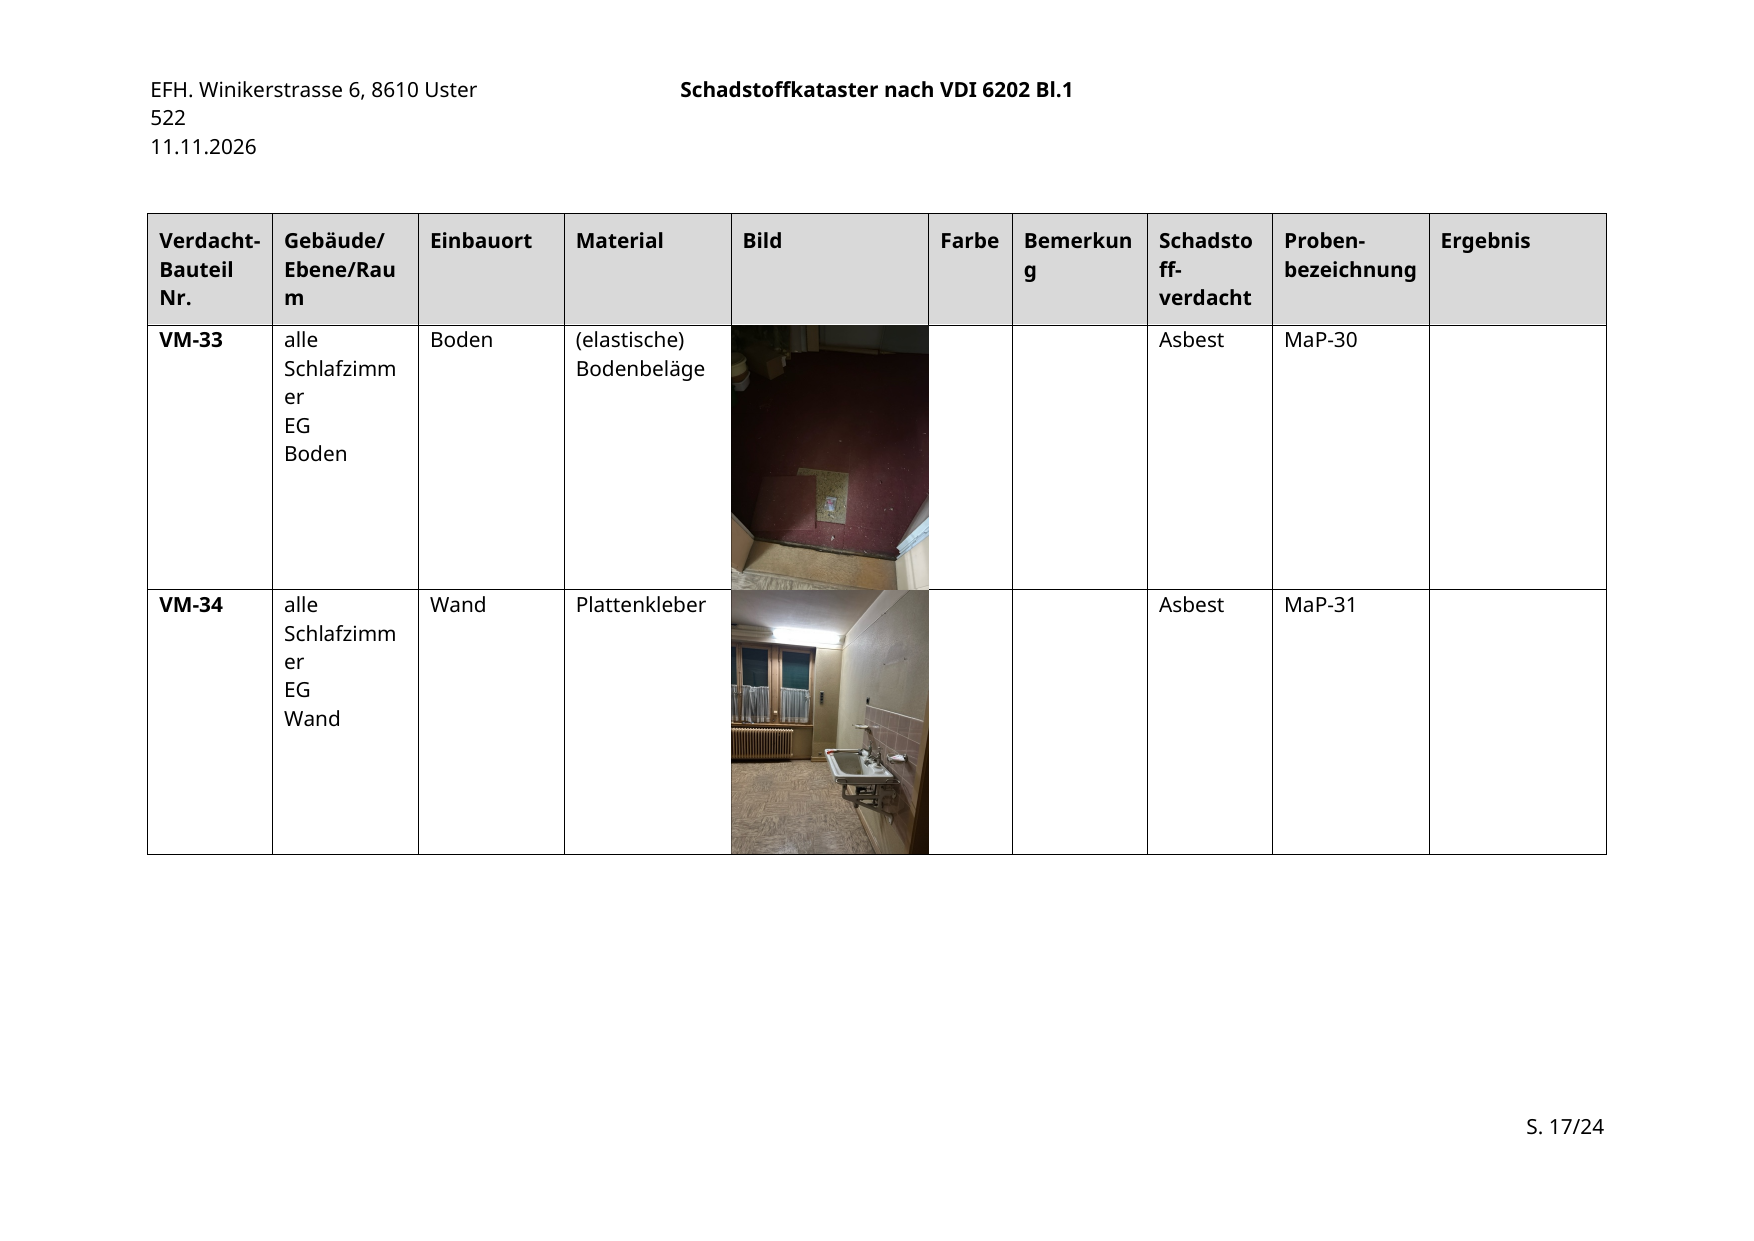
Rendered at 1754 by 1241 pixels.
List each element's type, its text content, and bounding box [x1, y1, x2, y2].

table_cell Plattenkleber [565, 590, 731, 854]
table_header Bild [732, 214, 928, 324]
table_cell alle Schlafzimmer EG Boden [273, 326, 418, 589]
table_header Material [565, 214, 731, 324]
table_header Bemerkung [1013, 214, 1147, 324]
table_cell Asbest [1148, 326, 1272, 589]
table_cell VM-34 [148, 590, 272, 854]
table_cell MaP-31 [1273, 590, 1429, 854]
table_header Farbe [929, 214, 1012, 324]
table_header Schadstoff-verdacht [1148, 214, 1272, 324]
table_cell [1430, 590, 1606, 854]
table_cell [1013, 590, 1147, 854]
table_header Einbauort [419, 214, 564, 324]
table_cell alle Schlafzimmer EG Wand [273, 590, 418, 854]
table_header Proben-bezeichnung [1273, 214, 1429, 324]
table_header Gebäude/ Ebene/Raum [273, 214, 418, 324]
table_cell [929, 326, 1012, 589]
table_cell Boden [419, 326, 564, 589]
picture [731, 325, 929, 854]
table_cell [929, 590, 1012, 854]
table_header Ergebnis [1430, 214, 1606, 324]
table_cell MaP-30 [1273, 326, 1429, 589]
table_cell [1013, 326, 1147, 589]
table_cell VM-33 [148, 326, 272, 589]
table_cell Wand [419, 590, 564, 854]
table_cell [1430, 326, 1606, 589]
table_header Verdacht-Bauteil Nr. [148, 214, 272, 324]
table_cell (elastische) Bodenbeläge [565, 326, 731, 589]
table_cell Asbest [1148, 590, 1272, 854]
